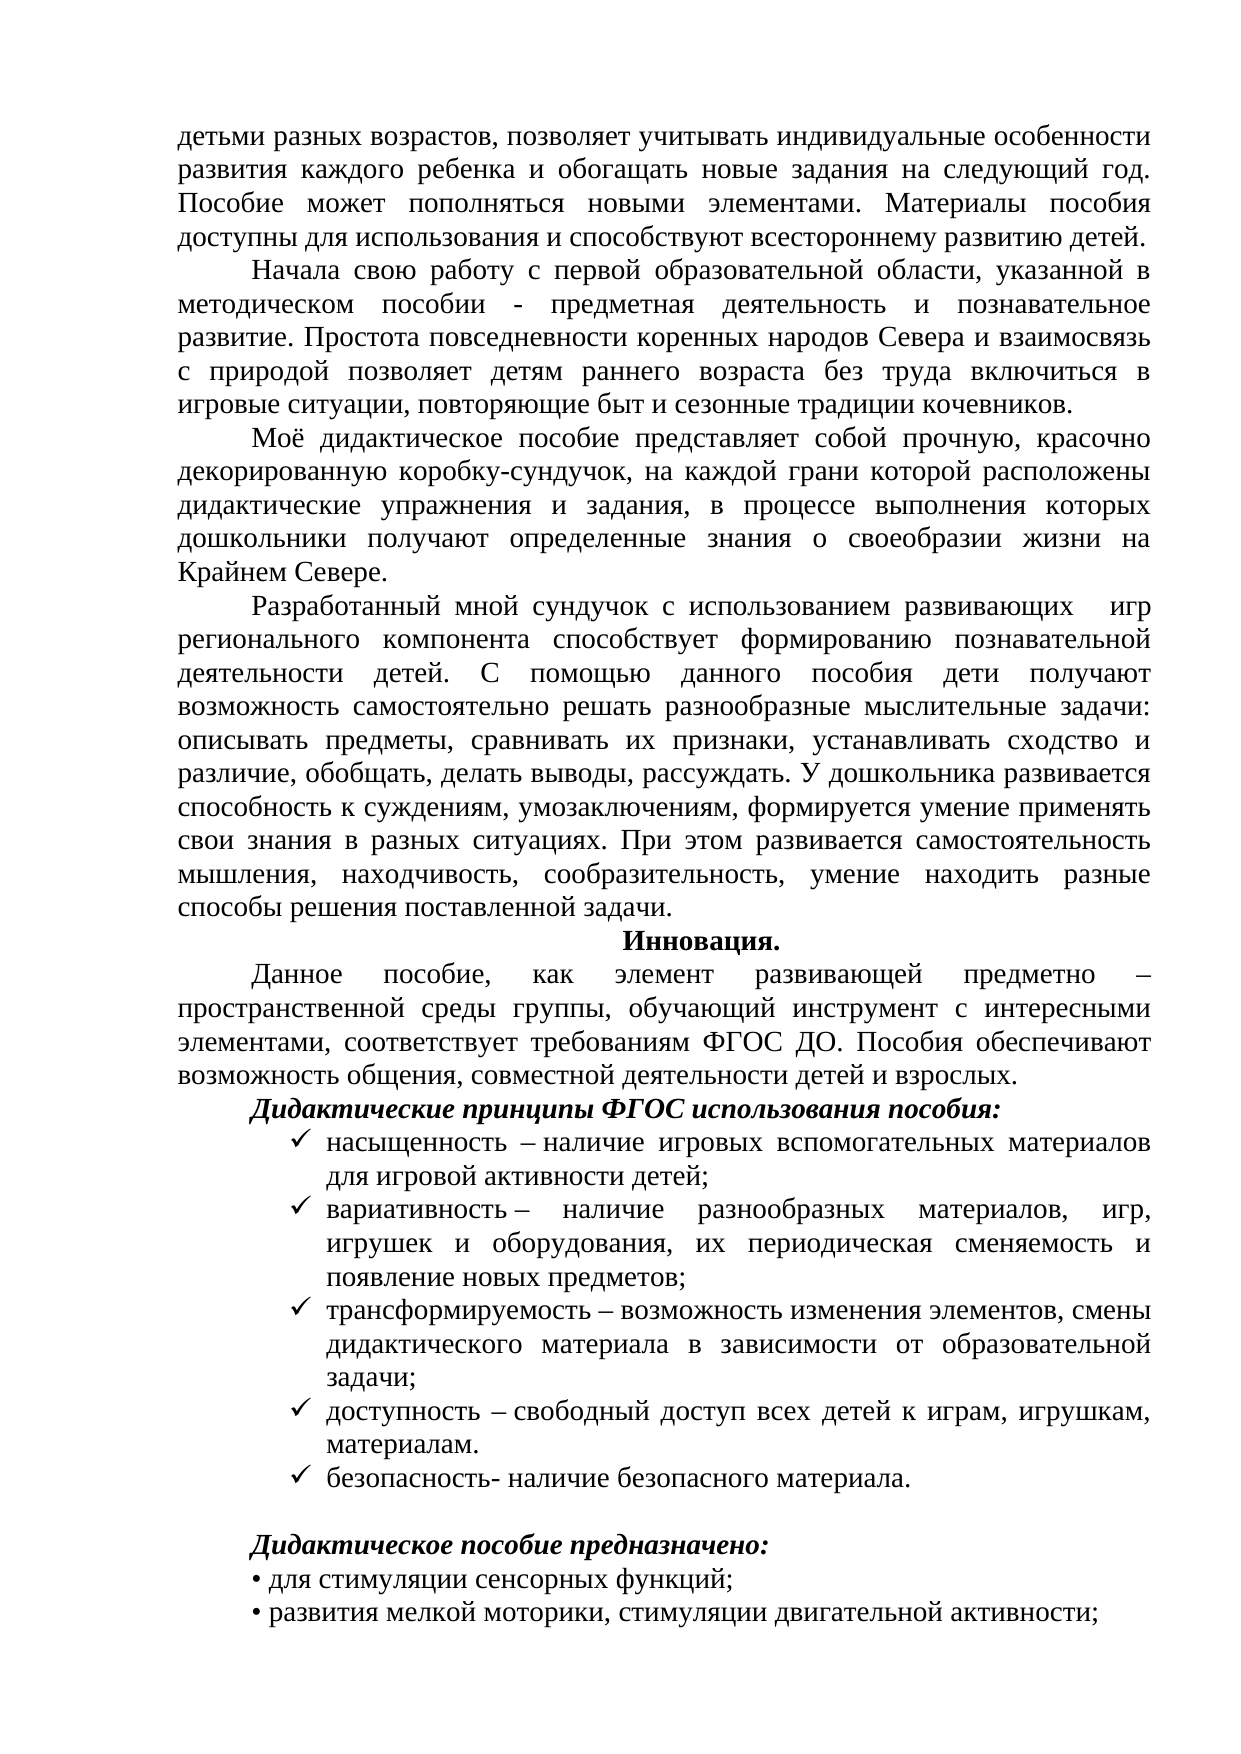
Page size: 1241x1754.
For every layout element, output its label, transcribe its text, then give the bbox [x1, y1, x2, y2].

text Данное пособие, как элемент развивающей предметно – пространственной среды группы, обучающий инструмент с интересными элементами, соответствует требованиям ФГОС ДО. Пособия обеспечивают возможность общения, совместной деятельности детей и взрослых. [177, 957, 1152, 1091]
text Дидактическое пособие предназначено: [177, 1527, 1152, 1561]
list вариативность – наличие разнообразных материалов, игр, игрушек и оборудования, их периодическая сменяемость и появление новых предметов; [288, 1192, 1152, 1292]
text Дидактические принципы ФГОС использования пособия: [177, 1091, 1152, 1124]
list безопасность- наличие безопасного материала. [288, 1460, 1152, 1494]
text Моё дидактическое пособие представляет собой прочную, красочно декорированную коробку-сундучок, на каждой грани которой расположены дидактические упражнения и задания, в процессе выполнения которых дошкольники получают определенные знания о своеобразии жизни на Крайнем Севере. [177, 420, 1152, 588]
list насыщенность – наличие игровых вспомогательных материалов для игровой активности детей; [288, 1124, 1152, 1192]
text • для стимуляции сенсорных функций; [177, 1561, 1152, 1594]
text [177, 118, 1152, 252]
text Инновация. [177, 923, 1152, 957]
list трансформируемость – возможность изменения элементов, смены дидактического материала в зависимости от образовательной задачи; [288, 1292, 1152, 1393]
text Разработанный мной сундучок с использованием развивающих игр регионального компонента способствует формированию познавательной деятельности детей. С помощью данного пособия дети получают возможность самостоятельно решать разнообразные мыслительные задачи: описывать предметы, сравнивать их признаки, устанавливать сходство и различие, обобщать, делать выводы, рассуждать. У дошкольника развивается способность к суждениям, умозаключениям, формируется умение применять свои знания в разных ситуациях. При этом развивается самостоятельность мышления, находчивость, сообразительность, умение находить разные способы решения поставленной задачи. [177, 588, 1152, 923]
text Начала свою работу с первой образовательной области, указанной в методическом пособии - предметная деятельность и познавательное развитие. Простота повседневности коренных народов Севера и взаимосвязь с природой позволяет детям раннего возраста без труда включиться в игровые ситуации, повторяющие быт и сезонные традиции кочевников. [177, 252, 1152, 420]
list доступность – свободный доступ всех детей к играм, игрушкам, материалам. [288, 1393, 1152, 1460]
text • развития мелкой моторики, стимуляции двигательной активности; [177, 1594, 1152, 1628]
